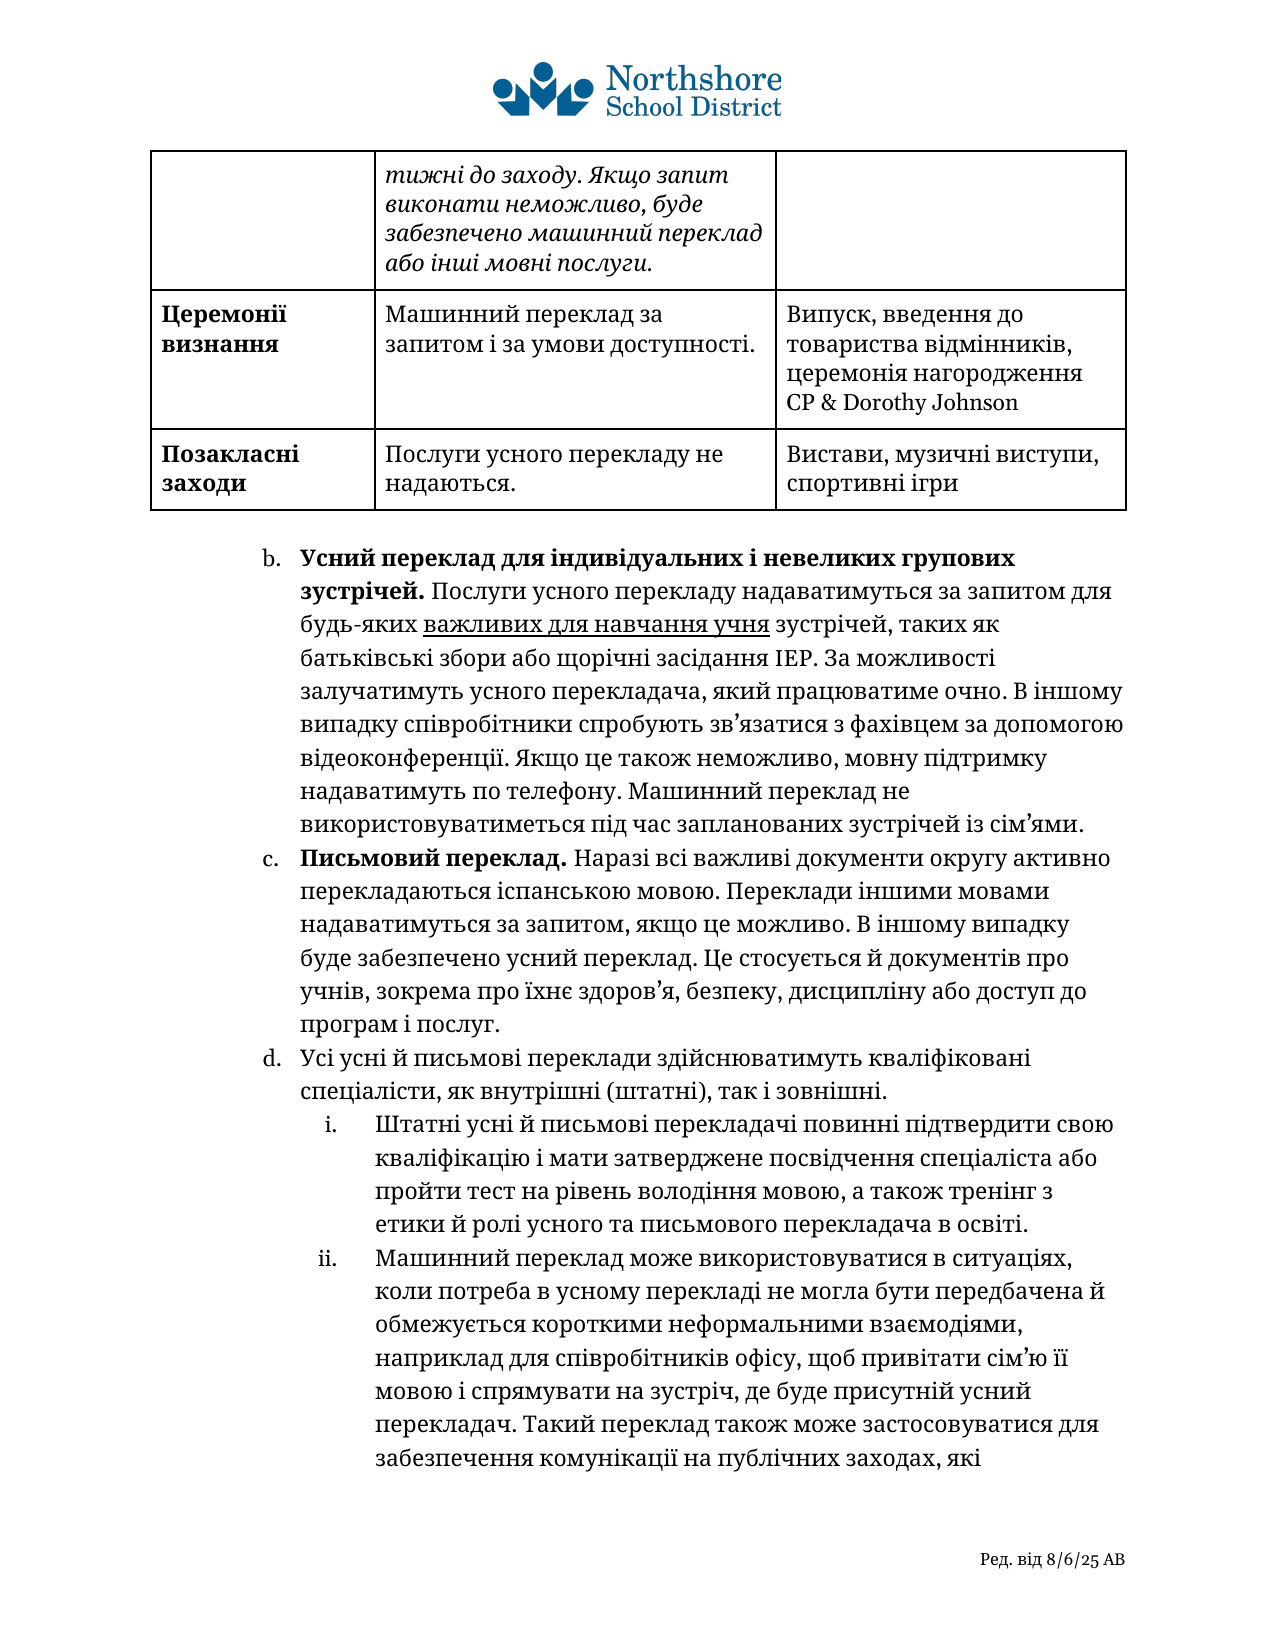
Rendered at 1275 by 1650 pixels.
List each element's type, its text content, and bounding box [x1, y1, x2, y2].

table_cell Послуги усного перекладу не надаються. [376, 430, 775, 509]
table_cell Позакласні заходи [152, 430, 374, 509]
list Усі усні й письмові переклади здійснюватимуть кваліфіковані спеціалісти, як внутрішні (штатні), так і зовнішні. [262, 1045, 1125, 1107]
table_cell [777, 152, 1125, 289]
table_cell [152, 152, 374, 289]
picture [493, 62, 782, 116]
table_cell Вистави, музичні виступи, спортивні ігри [777, 430, 1125, 509]
list Усний переклад для індивідуальних і невеликих групових зустрічей. Послуги усного перекладу надаватимуться за запитом для будь-яких важливих для навчання учня зустрічей, таких як батьківські збори або щорічні засідання IEP. За можливості залучатимуть усного перекладача, який працюватиме очно. В іншому випадку співробітники спробують зв’язатися з фахівцем за допомогою відеоконференції. Якщо це також неможливо, мовну підтримку надаватимуть по телефону. Машинний переклад не використовуватиметься під час запланованих зустрічей із сім’ями. [262, 545, 1125, 841]
table_cell Випуск, введення до товариства відмінників, церемонія нагородження CP & Dorothy Johnson [777, 291, 1125, 428]
table_cell Машинний переклад за запитом і за умови доступності. [376, 291, 775, 428]
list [337, 1245, 1125, 1474]
table_cell Церемонії визнання [152, 291, 374, 428]
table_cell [376, 152, 775, 289]
list Письмовий переклад. Наразі всі важливі документи округу активно перекладаються іспанською мовою. Переклади іншими мовами надаватимуться за запитом, якщо це можливо. В іншому випадку буде забезпечено усний переклад. Це стосується й документів про учнів, зокрема про їхнє здоров’я, безпеку, дисципліну або доступ до програм і послуг. [262, 845, 1125, 1041]
list Штатні усні й письмові перекладачі повинні підтвердити свою кваліфікацію і мати затверджене посвідчення спеціаліста або пройти тест на рівень володіння мовою, а також тренінг з етики й ролі усного та письмового перекладача в освіті. [337, 1111, 1125, 1241]
